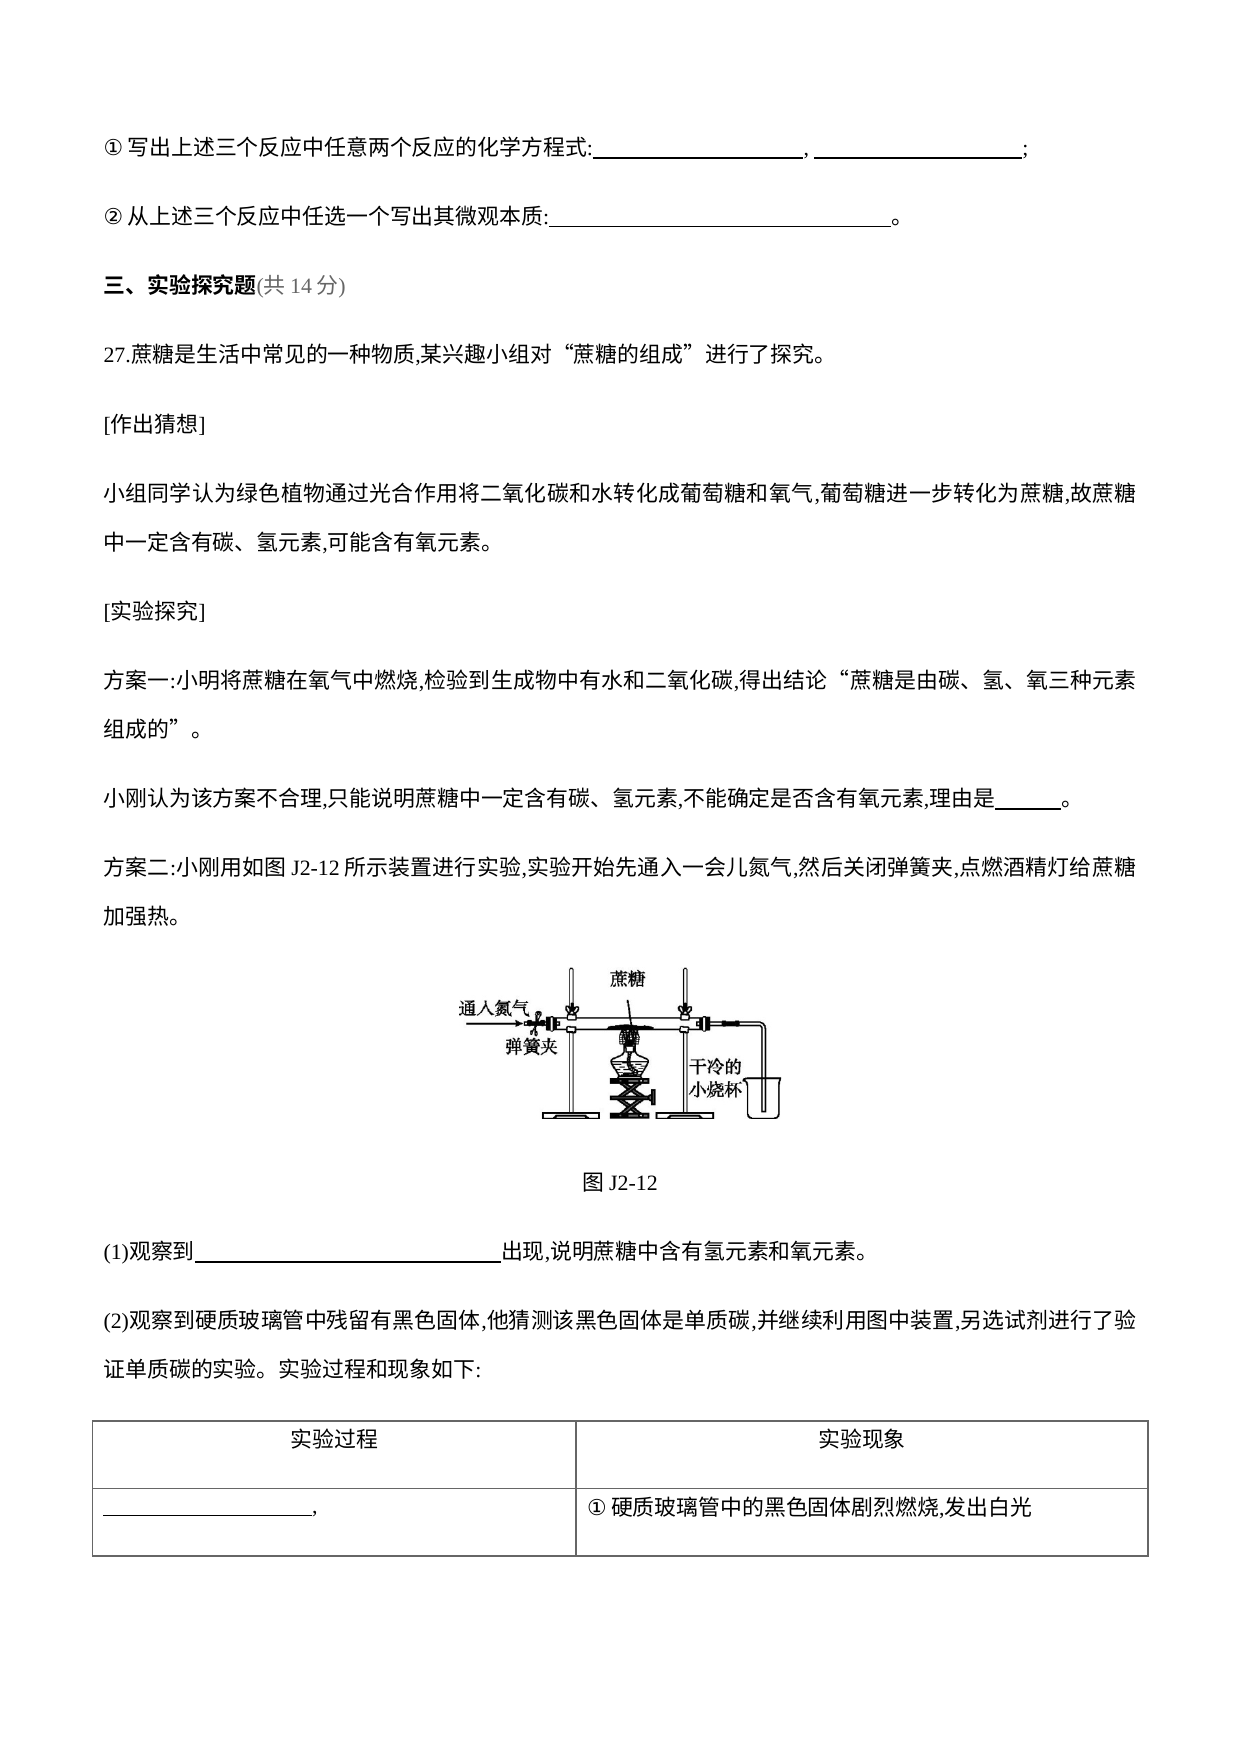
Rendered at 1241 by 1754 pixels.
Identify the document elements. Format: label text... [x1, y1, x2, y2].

text ①写出上述三个反应中任意两个反应的化学方程式: , ; [103, 129, 1137, 162]
table_cell , 点燃酒精灯 [93, 1489, 575, 1555]
text 小组同学认为绿色植物通过光合作用将二氧化碳和水转化成葡萄糖和氧气,葡萄糖进一步转化为蔗糖,故蔗糖中一定含有碳、氢元素,可能含有氧元素。 [103, 475, 1137, 557]
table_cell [577, 1489, 1147, 1555]
text (1)观察到 出现,说明蔗糖中含有氢元素和氧元素。 [103, 1233, 1137, 1266]
text 图J2-12 [103, 1164, 1137, 1197]
text 方案二:小刚用如图J2-12所示装置进行实验,实验开始先通入一会儿氮气,然后关闭弹簧夹,点燃酒精灯给蔗糖加强热。 [103, 849, 1137, 931]
text 小刚认为该方案不合理,只能说明蔗糖中一定含有碳、氢元素,不能确定是否含有氧元素,理由是 。 [103, 780, 1137, 813]
text [实验探究] [103, 593, 1137, 626]
text 27.蔗糖是生活中常见的一种物质,某兴趣小组对“蔗糖的组成”进行了探究。 [103, 337, 1137, 369]
table_header 实验过程 [93, 1422, 575, 1488]
picture [459, 967, 782, 1119]
text (2)观察到硬质玻璃管中残留有黑色固体,他猜测该黑色固体是单质碳,并继续利用图中装置,另选试剂进行了验证单质碳的实验。实验过程和现象如下: [103, 1302, 1137, 1384]
text 方案一:小明将蔗糖在氧气中燃烧,检验到生成物中有水和二氧化碳,得出结论“蔗糖是由碳、氢、氧三种元素组成的”。 [103, 662, 1137, 744]
text ②从上述三个反应中任选一个写出其微观本质: 。 [103, 199, 1137, 231]
table_header 实验现象 [577, 1422, 1147, 1488]
text 三、实验探究题(共14分) [103, 268, 1137, 300]
text [作出猜想] [103, 406, 1137, 439]
